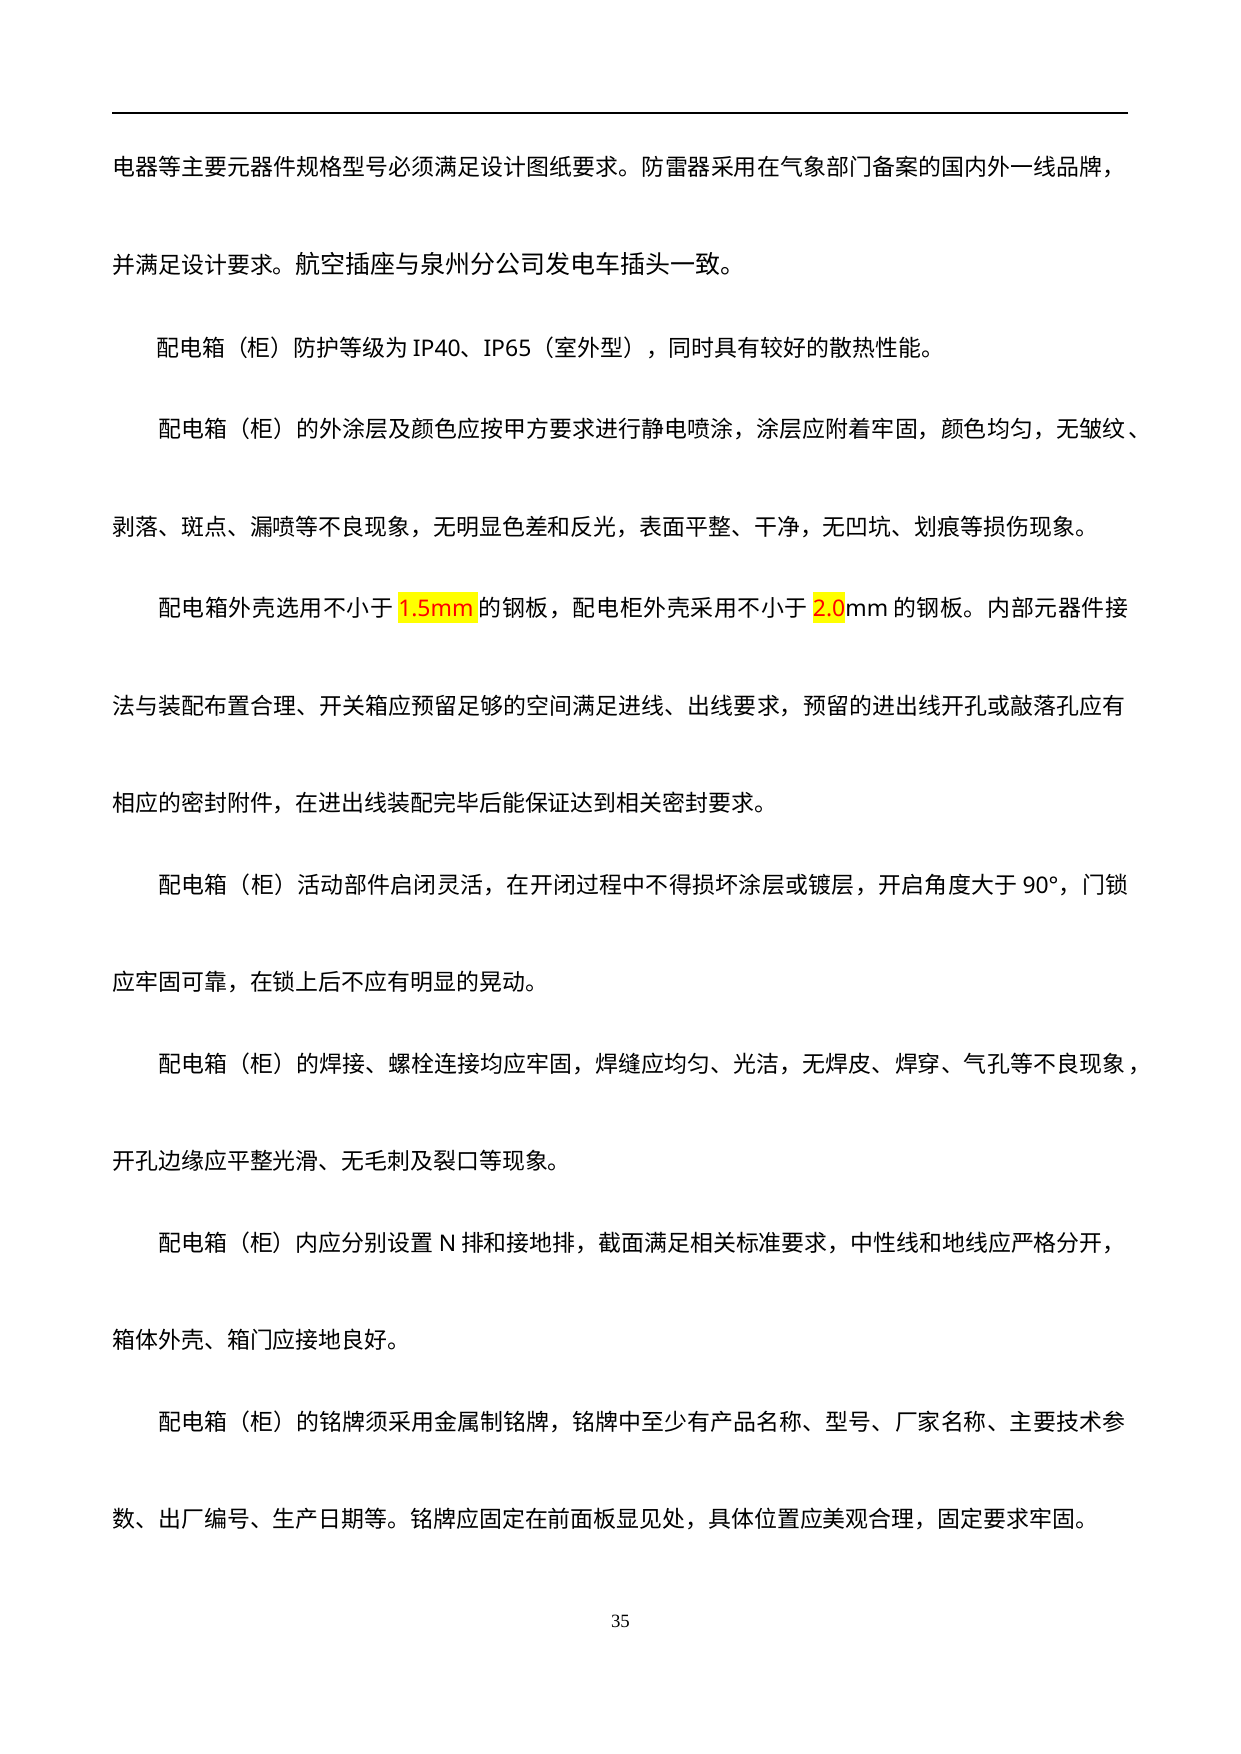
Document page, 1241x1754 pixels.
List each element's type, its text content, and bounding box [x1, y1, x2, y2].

text 配电箱（柜）的外涂层及颜色应按甲方要求进行静电喷涂，涂层应附着牢固，颜色均匀，无皱纹、剥落、斑点、漏喷等不良现象，无明显色差和反光，表面平整、干净，无凹坑、划痕等损伤现象。 [112, 395, 1128, 558]
text 配电箱（柜）的铭牌须采用金属制铭牌，铭牌中至少有产品名称、型号、厂家名称、主要技术参数、出厂编号、生产日期等。铭牌应固定在前面板显见处，具体位置应美观合理，固定要求牢固。 [112, 1388, 1128, 1551]
text 配电箱（柜）活动部件启闭灵活，在开闭过程中不得损坏涂层或镀层，开启角度大于90°，门锁应牢固可靠，在锁上后不应有明显的晃动。 [112, 851, 1128, 1013]
text 配电箱（柜）的焊接、螺栓连接均应牢固，焊缝应均匀、光洁，无焊皮、焊穿、气孔等不良现象，开孔边缘应平整光滑、无毛刺及裂口等现象。 [112, 1030, 1128, 1192]
text 配电箱（柜）内应分别设置N排和接地排，截面满足相关标准要求，中性线和地线应严格分开，箱体外壳、箱门应接地良好。 [112, 1209, 1128, 1371]
text 配电箱外壳选用不小于1.5mm的钢板，配电柜外壳采用不小于2.0mm的钢板。内部元器件接法与装配布置合理、开关箱应预留足够的空间满足进线、出线要求，预留的进出线开孔或敲落孔应有相应的密封附件，在进出线装配完毕后能保证达到相关密封要求。 [112, 574, 1128, 834]
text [112, 133, 1128, 295]
text 配电箱（柜）防护等级为IP40、IP65（室外型），同时具有较好的散热性能。 [156, 313, 1128, 378]
